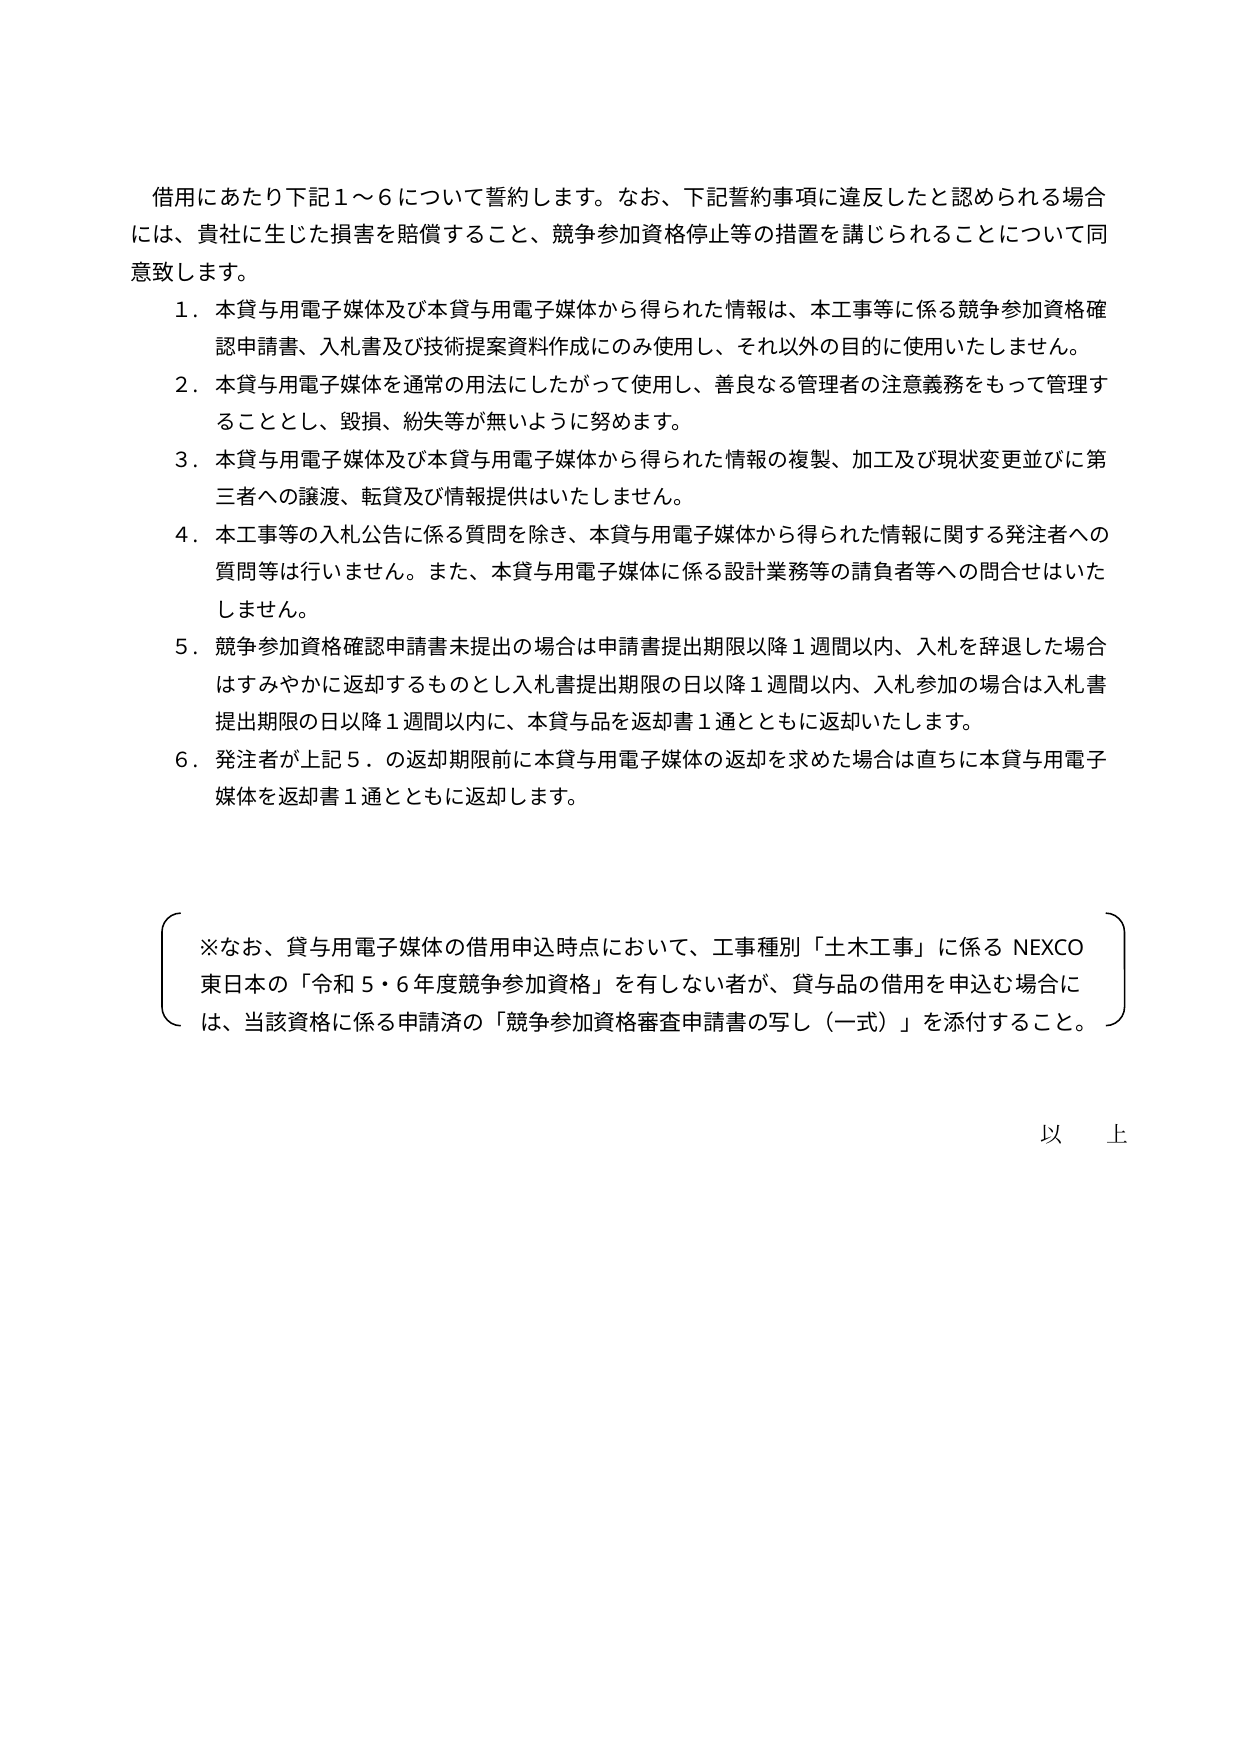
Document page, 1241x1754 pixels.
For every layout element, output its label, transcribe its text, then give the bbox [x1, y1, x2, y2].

list 本貸与用電子媒体を通常の用法にしたがって使用し、善良なる管理者の注意義務をもって管理することとし、毀損、紛失等が無いように努めます。 [172, 364, 1110, 439]
text 以 上 [112, 1114, 1128, 1152]
list 競争参加資格確認申請書未提出の場合は申請書提出期限以降１週間以内、入札を辞退した場合はすみやかに返却するものとし入札書提出期限の日以降１週間以内、入札参加の場合は入札書提出期限の日以降１週間以内に、本貸与品を返却書１通とともに返却いたします。 [172, 627, 1110, 739]
list 本貸与用電子媒体及び本貸与用電子媒体から得られた情報の複製、加工及び現状変更並びに第三者への譲渡、転貸及び情報提供はいたしません。 [172, 439, 1110, 514]
text ※なお、貸与用電子媒体の借用申込時点において、工事種別「土木工事」に係るNEXCO東日本の「令和5・6年度競争参加資格」を有しない者が、貸与品の借用を申込む場合には、当該資格に係る申請済の「競争参加資格審査申請書の写し（一式）」を添付すること。 [200, 927, 1084, 1039]
list 発注者が上記５．の返却期限前に本貸与用電子媒体の返却を求めた場合は直ちに本貸与用電子媒体を返却書１通とともに返却します。 [172, 739, 1110, 814]
list 本工事等の入札公告に係る質問を除き、本貸与用電子媒体から得られた情報に関する発注者への質問等は行いません。また、本貸与用電子媒体に係る設計業務等の請負者等への問合せはいたしません。 [172, 514, 1110, 627]
list 本貸与用電子媒体及び本貸与用電子媒体から得られた情報は、本工事等に係る競争参加資格確認申請書、入札書及び技術提案資料作成にのみ使用し、それ以外の目的に使用いたしません。 [172, 289, 1110, 364]
text 借用にあたり下記１～６について誓約します。なお、下記誓約事項に違反したと認められる場合には、貴社に生じた損害を賠償すること、競争参加資格停止等の措置を講じられることについて同意致します。 [130, 177, 1110, 289]
